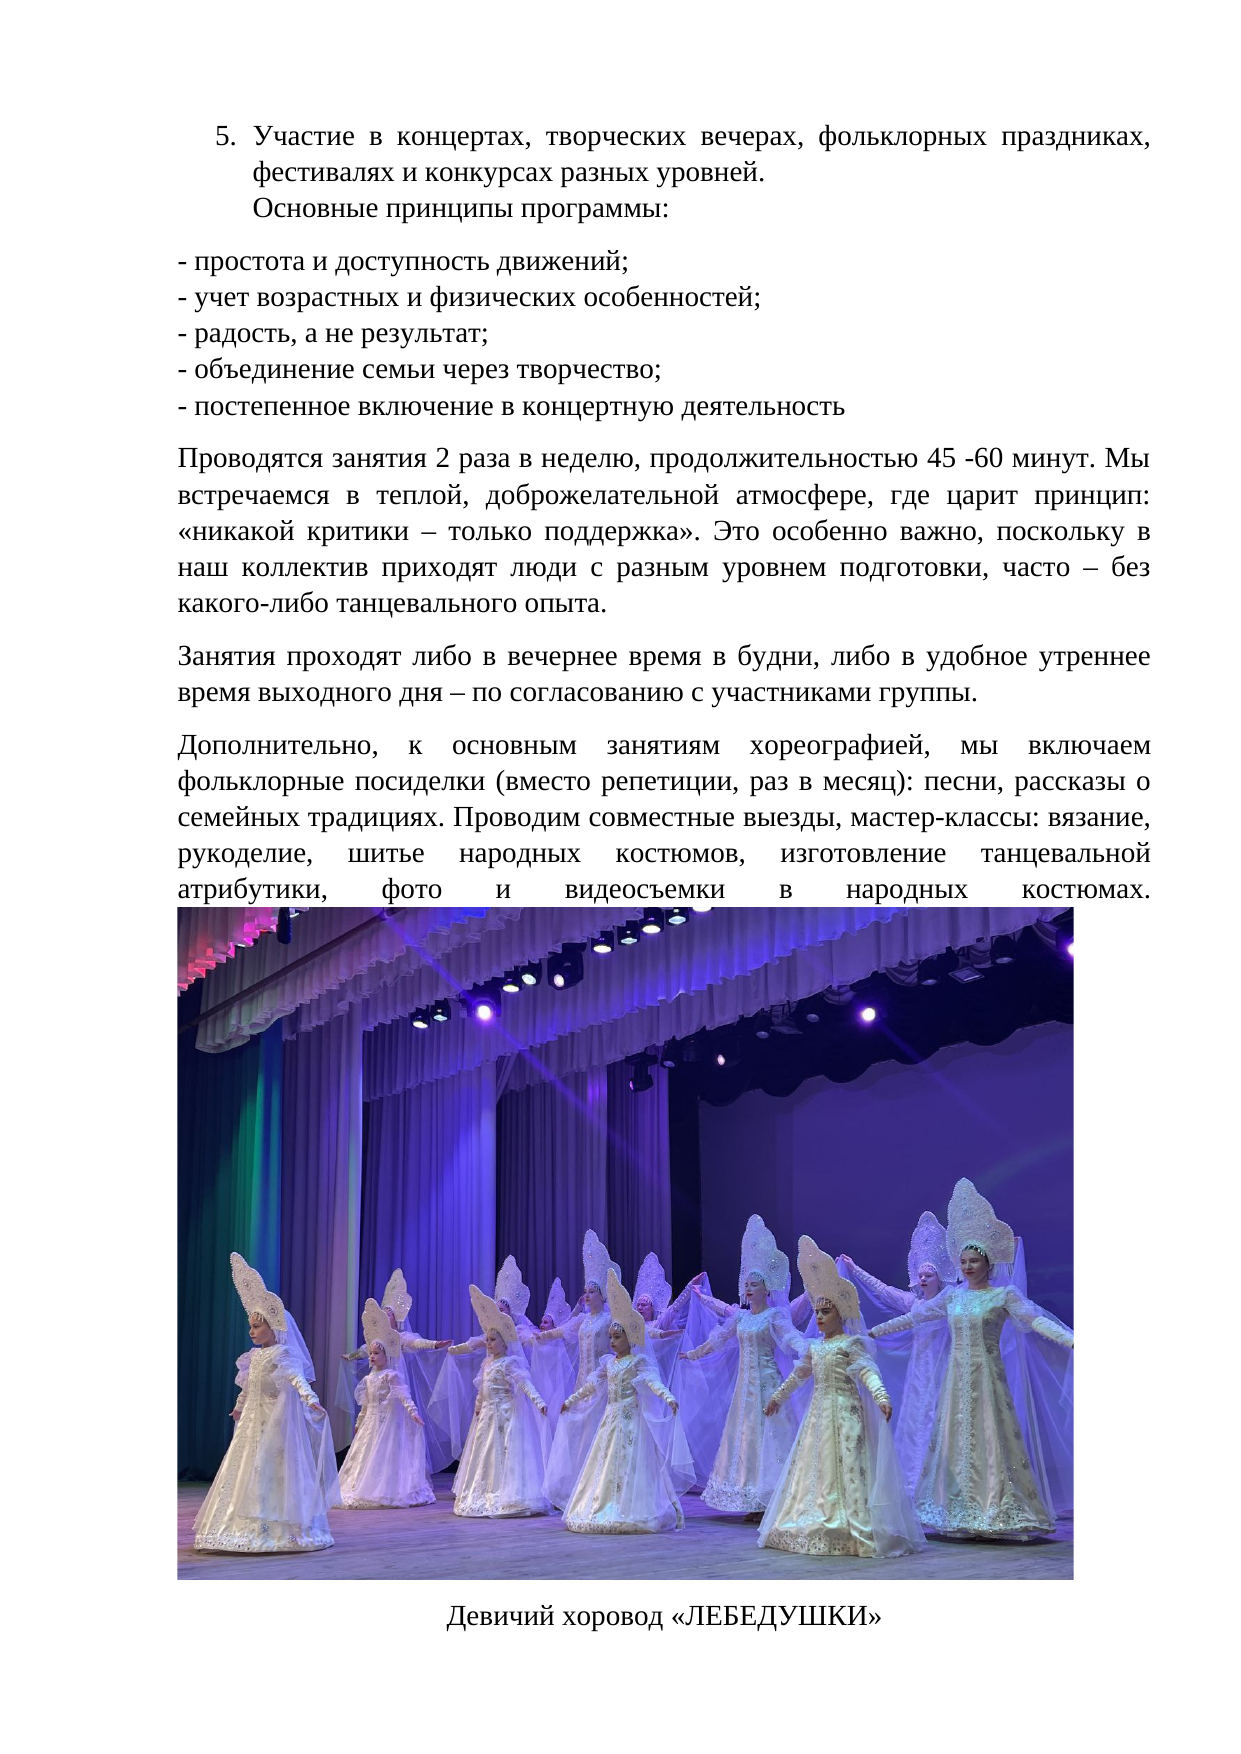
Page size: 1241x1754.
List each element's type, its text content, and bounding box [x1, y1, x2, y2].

text Занятия проходят либо в вечернее время в будни, либо в удобное утреннее время выходного дня – по согласованию с участниками группы. [177, 638, 1152, 708]
list Участие в концертах, творческих вечерах, фольклорных праздниках, фестивалях и конкурсах разных уровней. [215, 118, 1152, 188]
text - радость, а не результат; [177, 316, 1152, 349]
text - учет возрастных и физических особенностей; [177, 279, 1152, 313]
text Проводятся занятия 2 раза в неделю, продолжительностью 45 -60 минут. Мы встречаемся в теплой, доброжелательной атмосфере, где царит принцип: «никакой критики – только поддержка». Это особенно важно, поскольку в наш коллектив приходят люди с разным уровнем подготовки, часто – без какого-либо танцевального опыта. [177, 441, 1152, 619]
text - постепенное включение в концертную деятельность [177, 388, 1152, 421]
text - простота и доступность движений; [177, 243, 1152, 277]
text - объединение семьи через творчество; [177, 352, 1152, 385]
list Основные принципы программы: [252, 190, 1152, 224]
text Девичий хоровод «ЛЕБЕДУШКИ» [177, 1598, 1152, 1632]
picture [177, 907, 1074, 1580]
